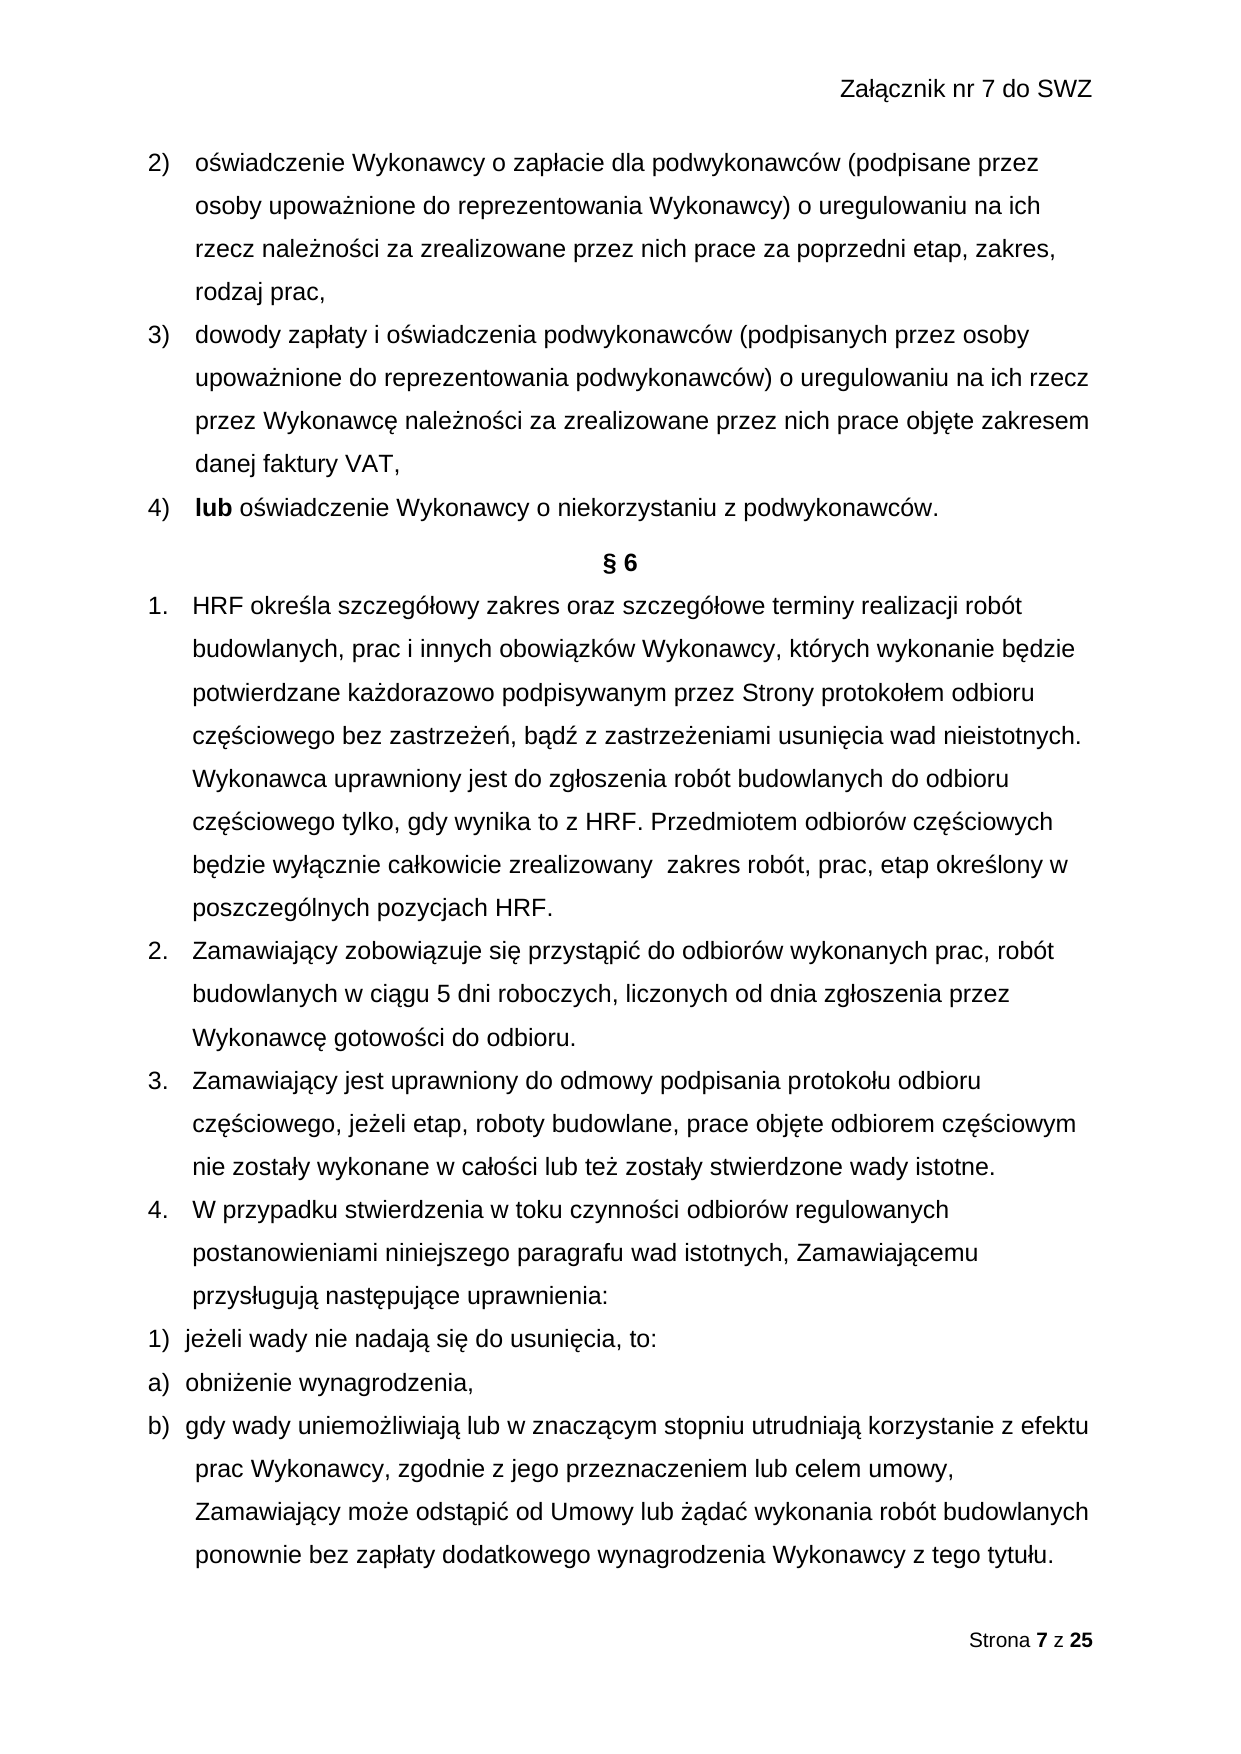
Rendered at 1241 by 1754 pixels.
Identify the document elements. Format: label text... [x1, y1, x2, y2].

list obniżenie wynagrodzenia, [148, 1368, 1093, 1396]
list dowody zapłaty i oświadczenia podwykonawców (podpisanych przez osoby upoważnione do reprezentowania podwykonawców) o uregulowaniu na ich rzecz przez Wykonawcę należności za zrealizowane przez nich prace objęte zakresem danej faktury VAT, [148, 320, 1093, 478]
list HRF określa szczegółowy zakres oraz szczegółowe terminy realizacji robót budowlanych, prac i innych obowiązków Wykonawcy, których wykonanie będzie potwierdzane każdorazowo podpisywanym przez Strony protokołem odbioru częściowego bez zastrzeżeń, bądź z zastrzeżeniami usunięcia wad nieistotnych. Wykonawca uprawniony jest do zgłoszenia robót budowlanych do odbioru częściowego tylko, gdy wynika to z HRF. Przedmiotem odbiorów częściowych będzie wyłącznie całkowicie zrealizowany zakres robót, prac, etap określony w poszczególnych pozycjach HRF. [148, 591, 1093, 922]
list Zamawiający jest uprawniony do odmowy podpisania protokołu odbioru częściowego, jeżeli etap, roboty budowlane, prace objęte odbiorem częściowym nie zostały wykonane w całości lub też zostały stwierdzone wady istotne. [148, 1066, 1093, 1181]
list oświadczenie Wykonawcy o zapłacie dla podwykonawców (podpisane przez osoby upoważnione do reprezentowania Wykonawcy) o uregulowaniu na ich rzecz należności za zrealizowane przez nich prace za poprzedni etap, zakres, rodzaj prac, [148, 148, 1093, 306]
list lub oświadczenie Wykonawcy o niekorzystaniu z podwykonawców. [148, 493, 1093, 521]
list gdy wady uniemożliwiają lub w znaczącym stopniu utrudniają korzystanie z efektu prac Wykonawcy, zgodnie z jego przeznaczeniem lub celem umowy, Zamawiający może odstąpić od Umowy lub żądać wykonania robót budowlanych ponownie bez zapłaty dodatkowego wynagrodzenia Wykonawcy z tego tytułu. [148, 1411, 1093, 1569]
list Zamawiający zobowiązuje się przystąpić do odbiorów wykonanych prac, robót budowlanych w ciągu 5 dni roboczych, liczonych od dnia zgłoszenia przez Wykonawcę gotowości do odbioru. [148, 936, 1093, 1051]
subtitle § 6 [148, 548, 1093, 577]
list jeżeli wady nie nadają się do usunięcia, to: [148, 1324, 1093, 1353]
list W przypadku stwierdzenia w toku czynności odbiorów regulowanych postanowieniami niniejszego paragrafu wad istotnych, Zamawiającemu przysługują następujące uprawnienia: [148, 1195, 1093, 1310]
